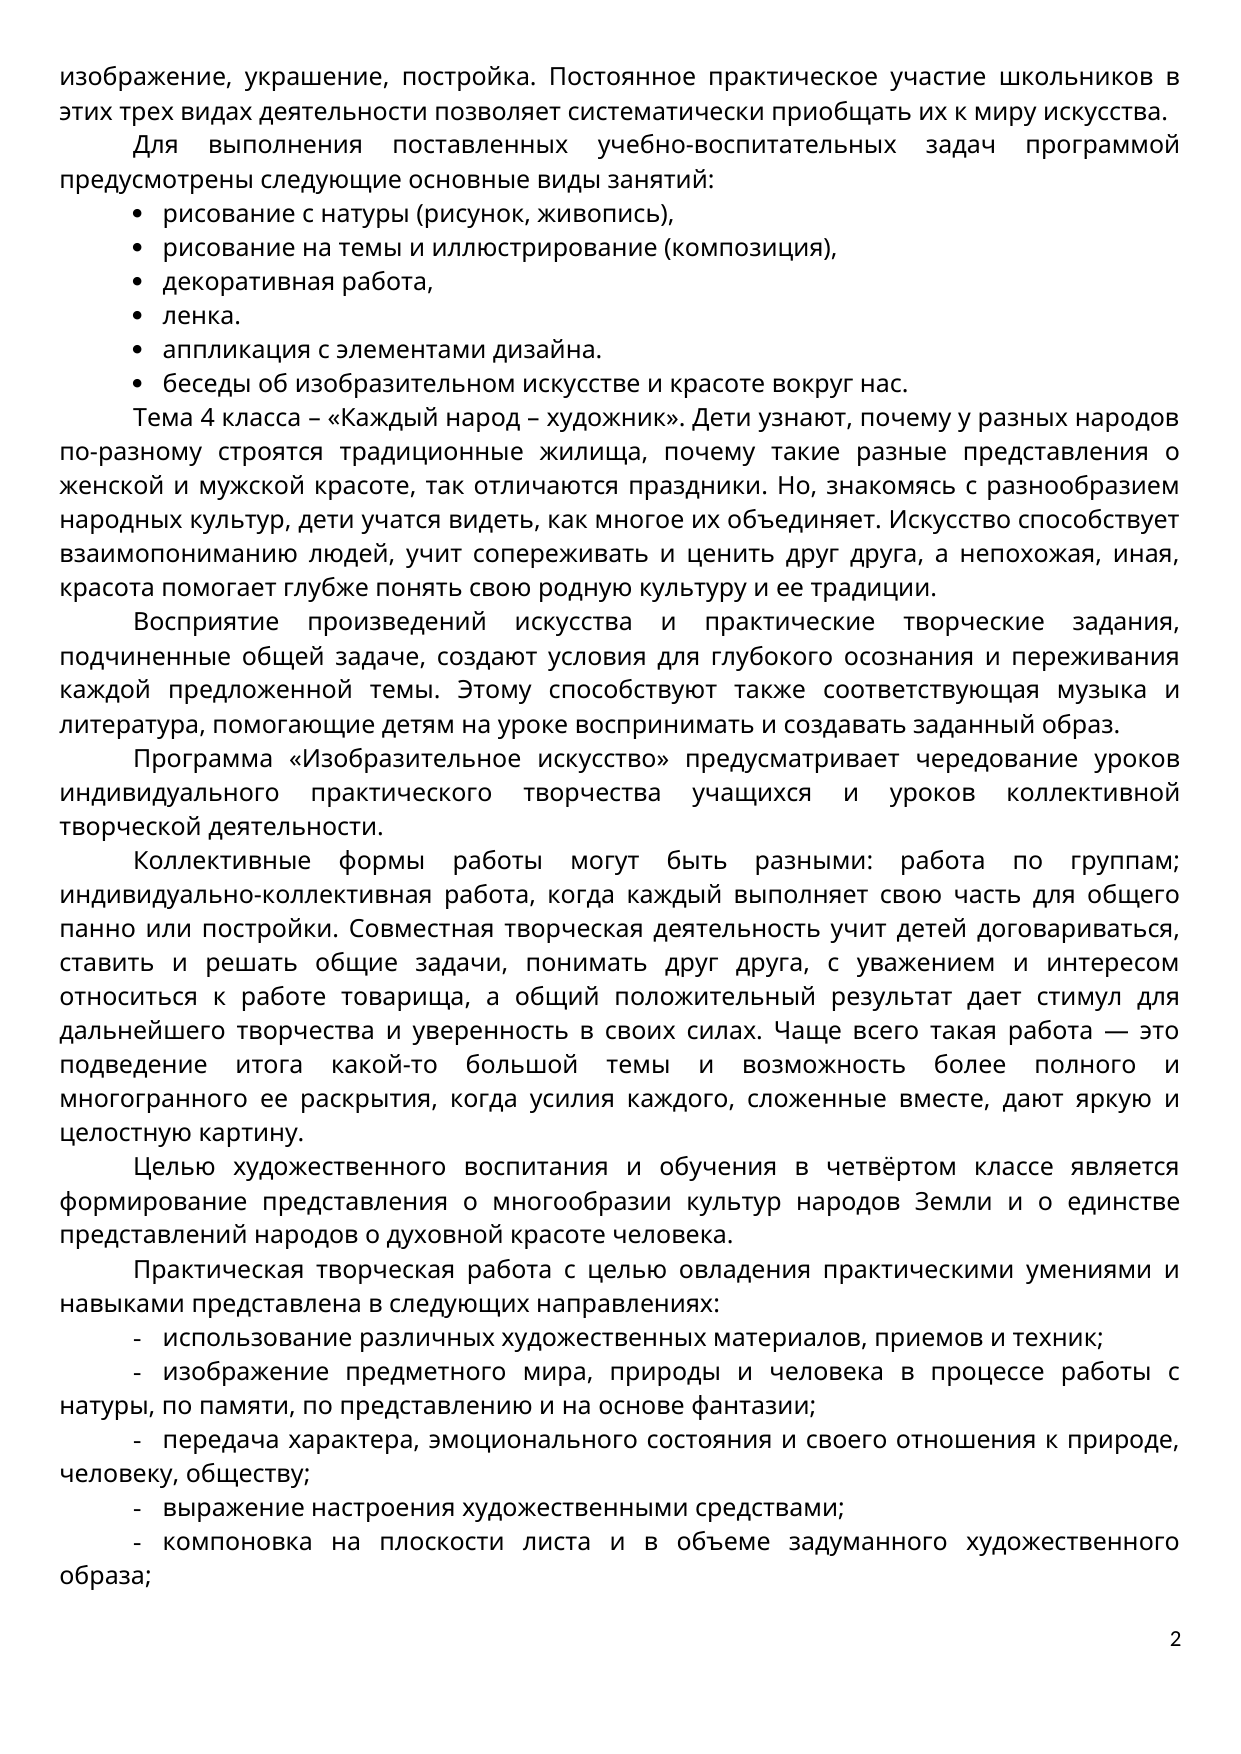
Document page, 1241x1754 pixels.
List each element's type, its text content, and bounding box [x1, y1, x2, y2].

list аппликация с элементами дизайна. [133, 332, 1181, 366]
list выражение настроения художественными средствами; [59, 1490, 1181, 1524]
text Программа «Изобразительное искусство» предусматривает чередование уроков индивидуального практического творчества учащихся и уроков коллективной творческой деятельности. [59, 740, 1181, 842]
text Практическая творческая работа с целью овладения практическими умениями и навыками представлена в следующих направлениях: [59, 1251, 1181, 1319]
text Для выполнения поставленных учебно-воспитательных задач программой предусмотрены следующие основные виды занятий: [59, 127, 1181, 195]
list рисование на темы и иллюстрирование (композиция), [133, 229, 1181, 263]
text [59, 59, 1181, 127]
text Целью художественного воспитания и обучения в четвёртом классе является формирование представления о многообразии культур народов Земли и о единстве представлений народов о духовной красоте человека. [59, 1149, 1181, 1251]
list беседы об изобразительном искусстве и красоте вокруг нас. [133, 366, 1181, 400]
text Тема 4 класса – «Каждый народ – художник». Дети узнают, почему у разных народов по-разному строятся традиционные жилища, почему такие разные представления о женской и мужской красоте, так отличаются праздники. Но, знакомясь с разнообразием народных культур, дети учатся видеть, как многое их объединяет. Искусство способствует взаимопониманию людей, учит сопереживать и ценить друг друга, а непохожая, иная, красота помогает глубже понять свою родную культуру и ее традиции. [59, 400, 1181, 604]
list использование различных художественных материалов, приемов и техник; [59, 1319, 1181, 1353]
text Коллективные формы работы могут быть разными: работа по группам; индивидуально-коллективная работа, когда каждый выполняет свою часть для общего панно или постройки. Совместная творческая деятельность учит детей договариваться, ставить и решать общие задачи, понимать друг друга, с уважением и интересом относиться к работе товарища, а общий положительный результат дает стимул для дальнейшего творчества и уверенность в своих силах. Чаще всего такая работа — это подведение итога какой-то большой темы и возможность более полного и многогранного ее раскрытия, когда усилия каждого, сложенные вместе, дают яркую и целостную картину. [59, 842, 1181, 1149]
list ленка. [133, 297, 1181, 332]
list изображение предметного мира, природы и человека в процессе работы с натуры, по памяти, по представлению и на основе фантазии; [59, 1353, 1181, 1422]
list компоновка на плоскости листа и в объеме задуманного художественного образа; [59, 1524, 1181, 1592]
list передача характера, эмоционального состояния и своего отношения к природе, человеку, обществу; [59, 1422, 1181, 1490]
text Восприятие произведений искусства и практические творческие задания, подчиненные общей задаче, создают условия для глубокого осознания и переживания каждой предложенной темы. Этому способствуют также соответствующая музыка и литература, помогающие детям на уроке воспринимать и создавать заданный образ. [59, 604, 1181, 740]
list рисование с натуры (рисунок, живопись), [133, 195, 1181, 229]
list декоративная работа, [133, 263, 1181, 297]
